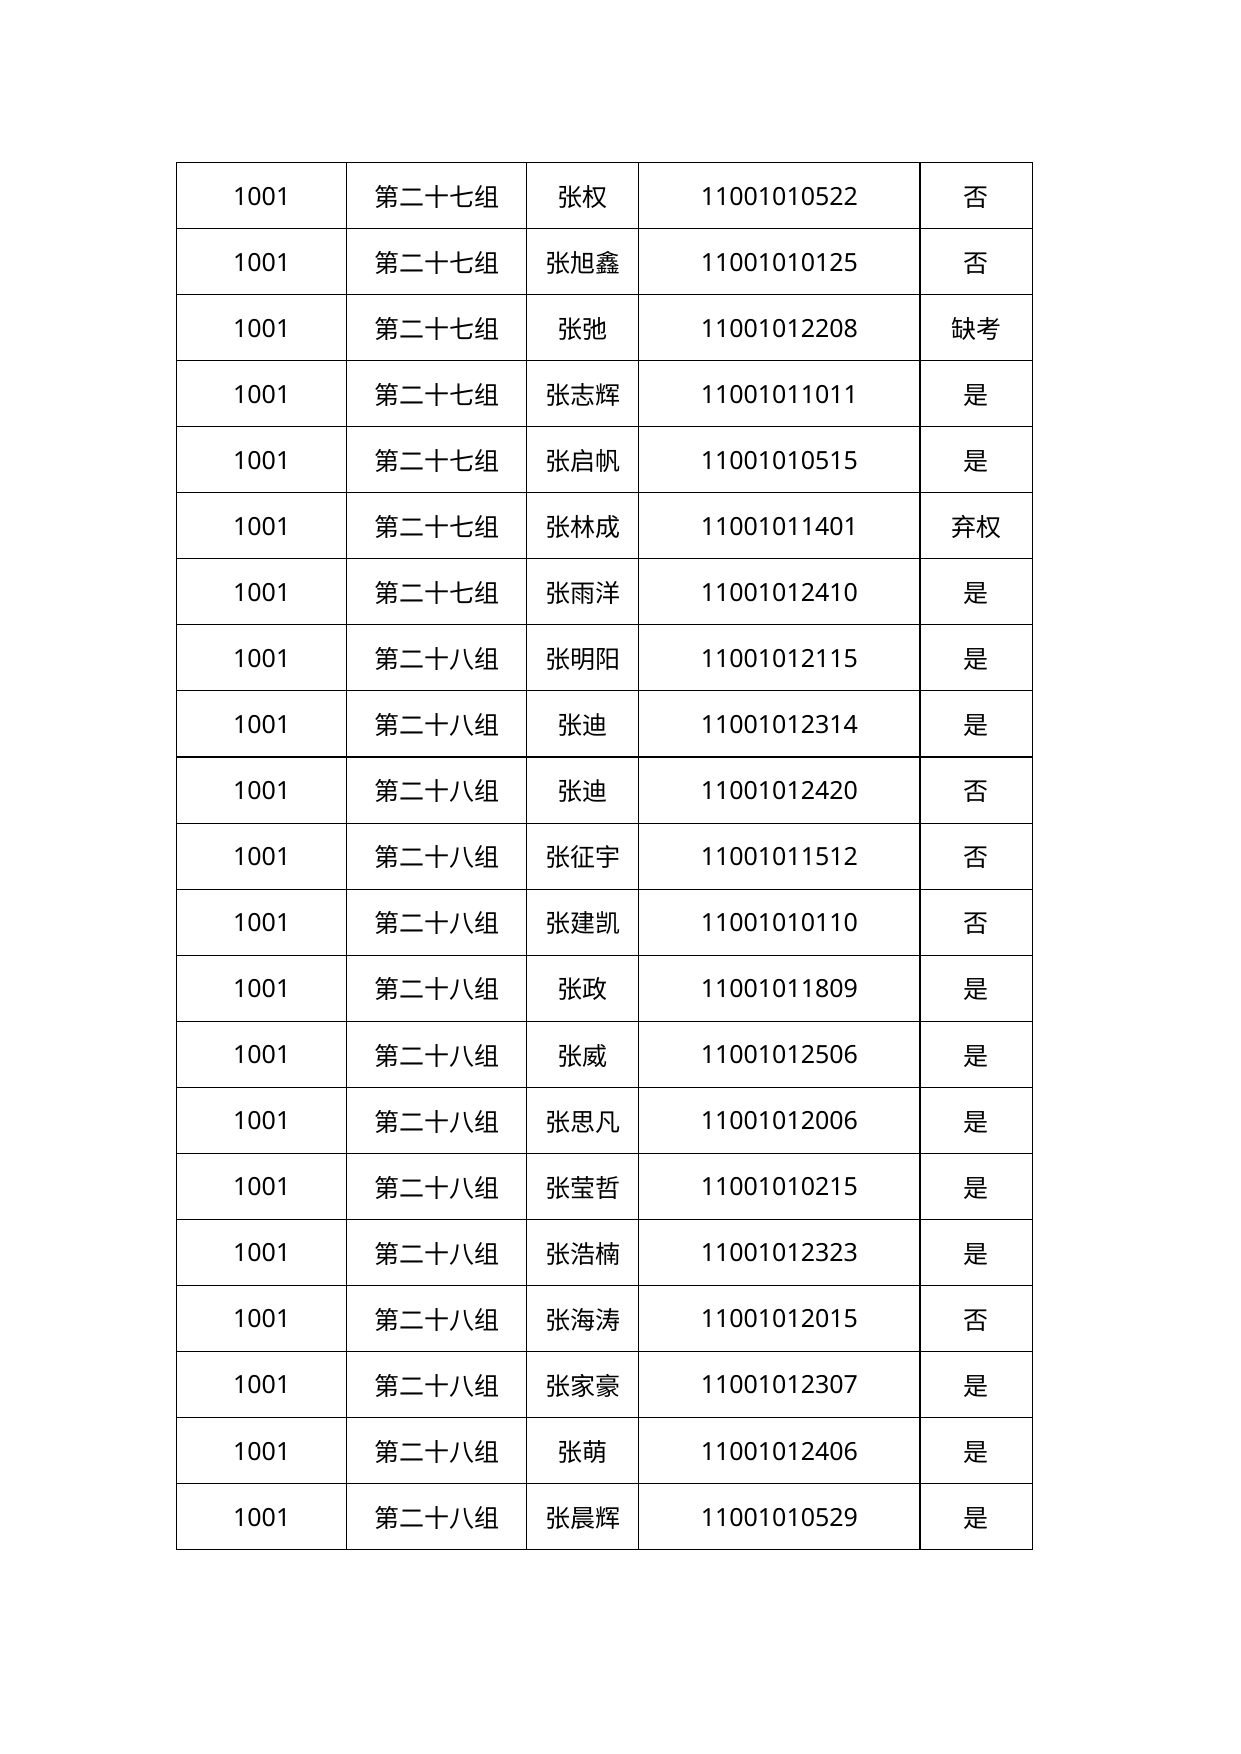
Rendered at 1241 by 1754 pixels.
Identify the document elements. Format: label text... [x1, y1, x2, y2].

table_cell 1001 [177, 956, 346, 1021]
table_cell 是 [921, 1154, 1032, 1219]
table_cell 第二十八组 [347, 1088, 526, 1153]
table_cell 1001 [177, 1418, 346, 1483]
table_cell 11001012307 [639, 1352, 919, 1417]
table_cell 张权 [527, 163, 638, 228]
table_cell 否 [921, 824, 1032, 888]
table_cell 第二十八组 [347, 956, 526, 1021]
table_cell 第二十七组 [347, 493, 526, 558]
table_cell 第二十七组 [347, 427, 526, 492]
table_cell 1001 [177, 890, 346, 954]
table_cell 11001011512 [639, 824, 919, 888]
table_cell 11001011401 [639, 493, 919, 558]
table_cell 否 [921, 758, 1032, 822]
table_cell 第二十七组 [347, 559, 526, 624]
table_cell 第二十八组 [347, 1220, 526, 1285]
table_cell 1001 [177, 1154, 346, 1219]
table_cell 张明阳 [527, 625, 638, 690]
table_cell 第二十八组 [347, 1418, 526, 1483]
table_cell 张启帆 [527, 427, 638, 492]
table_cell 1001 [177, 427, 346, 492]
table_cell 是 [921, 559, 1032, 624]
table_cell 是 [921, 956, 1032, 1021]
table_cell 11001012115 [639, 625, 919, 690]
table_cell 1001 [177, 1484, 346, 1549]
table_cell 张弛 [527, 295, 638, 360]
table_cell 第二十八组 [347, 824, 526, 888]
table_cell 是 [921, 625, 1032, 690]
table_cell 1001 [177, 691, 346, 756]
table_cell 张莹哲 [527, 1154, 638, 1219]
table_cell 11001012410 [639, 559, 919, 624]
table_cell 第二十七组 [347, 295, 526, 360]
table_cell 第二十八组 [347, 1484, 526, 1549]
table_cell 11001011809 [639, 956, 919, 1021]
table_cell 否 [921, 1286, 1032, 1351]
table_cell 张海涛 [527, 1286, 638, 1351]
table_cell 1001 [177, 295, 346, 360]
table_cell 1001 [177, 493, 346, 558]
table_cell 1001 [177, 1088, 346, 1153]
table_cell 是 [921, 1484, 1032, 1549]
table_cell 张旭鑫 [527, 229, 638, 294]
table_cell 第二十八组 [347, 1352, 526, 1417]
table_cell 是 [921, 1220, 1032, 1285]
table_cell 张迪 [527, 691, 638, 756]
table_cell 11001012208 [639, 295, 919, 360]
table_cell 1001 [177, 229, 346, 294]
table_cell 是 [921, 691, 1032, 756]
table_cell 张建凯 [527, 890, 638, 954]
table_cell 第二十八组 [347, 625, 526, 690]
table_cell 11001012323 [639, 1220, 919, 1285]
table_cell 张威 [527, 1022, 638, 1087]
table_cell 张雨洋 [527, 559, 638, 624]
table_cell 1001 [177, 758, 346, 822]
table_cell 11001010529 [639, 1484, 919, 1549]
table_cell 第二十八组 [347, 890, 526, 954]
table_cell 第二十八组 [347, 1154, 526, 1219]
table_cell 第二十八组 [347, 758, 526, 822]
table_cell 11001012420 [639, 758, 919, 822]
table_cell 张浩楠 [527, 1220, 638, 1285]
table_cell 张志辉 [527, 361, 638, 426]
table_cell 11001011011 [639, 361, 919, 426]
table_cell 11001012015 [639, 1286, 919, 1351]
table_cell 否 [921, 229, 1032, 294]
table_cell 是 [921, 1352, 1032, 1417]
table_cell 第二十七组 [347, 229, 526, 294]
table_cell 1001 [177, 1352, 346, 1417]
table_cell 张萌 [527, 1418, 638, 1483]
table_cell 11001010125 [639, 229, 919, 294]
table_cell 11001012006 [639, 1088, 919, 1153]
table_cell 第二十八组 [347, 691, 526, 756]
table_cell 11001010110 [639, 890, 919, 954]
table_cell 第二十八组 [347, 1286, 526, 1351]
table_cell 是 [921, 1022, 1032, 1087]
table_cell 否 [921, 890, 1032, 954]
table_cell 是 [921, 1418, 1032, 1483]
table_cell 11001012506 [639, 1022, 919, 1087]
table_cell 是 [921, 427, 1032, 492]
table_cell 缺考 [921, 295, 1032, 360]
table_cell 是 [921, 361, 1032, 426]
table_cell 1001 [177, 625, 346, 690]
table_cell 否 [921, 163, 1032, 228]
table_cell 11001012314 [639, 691, 919, 756]
table_cell 张征宇 [527, 824, 638, 888]
table_cell 1001 [177, 1286, 346, 1351]
table_cell 张晨辉 [527, 1484, 638, 1549]
table_cell 张政 [527, 956, 638, 1021]
table_cell 弃权 [921, 493, 1032, 558]
table_cell 11001010522 [639, 163, 919, 228]
table_cell 11001010515 [639, 427, 919, 492]
table_cell 1001 [177, 824, 346, 888]
table_cell 1001 [177, 163, 346, 228]
table_cell 张林成 [527, 493, 638, 558]
table_cell 是 [921, 1088, 1032, 1153]
table_cell 张迪 [527, 758, 638, 822]
table_cell 11001012406 [639, 1418, 919, 1483]
table_cell 1001 [177, 1022, 346, 1087]
table_cell 1001 [177, 559, 346, 624]
table_cell 第二十七组 [347, 163, 526, 228]
table_cell 11001010215 [639, 1154, 919, 1219]
table_cell 张家豪 [527, 1352, 638, 1417]
table_cell 张思凡 [527, 1088, 638, 1153]
table_cell 第二十七组 [347, 361, 526, 426]
table_cell 1001 [177, 361, 346, 426]
table_cell 第二十八组 [347, 1022, 526, 1087]
table_cell 1001 [177, 1220, 346, 1285]
